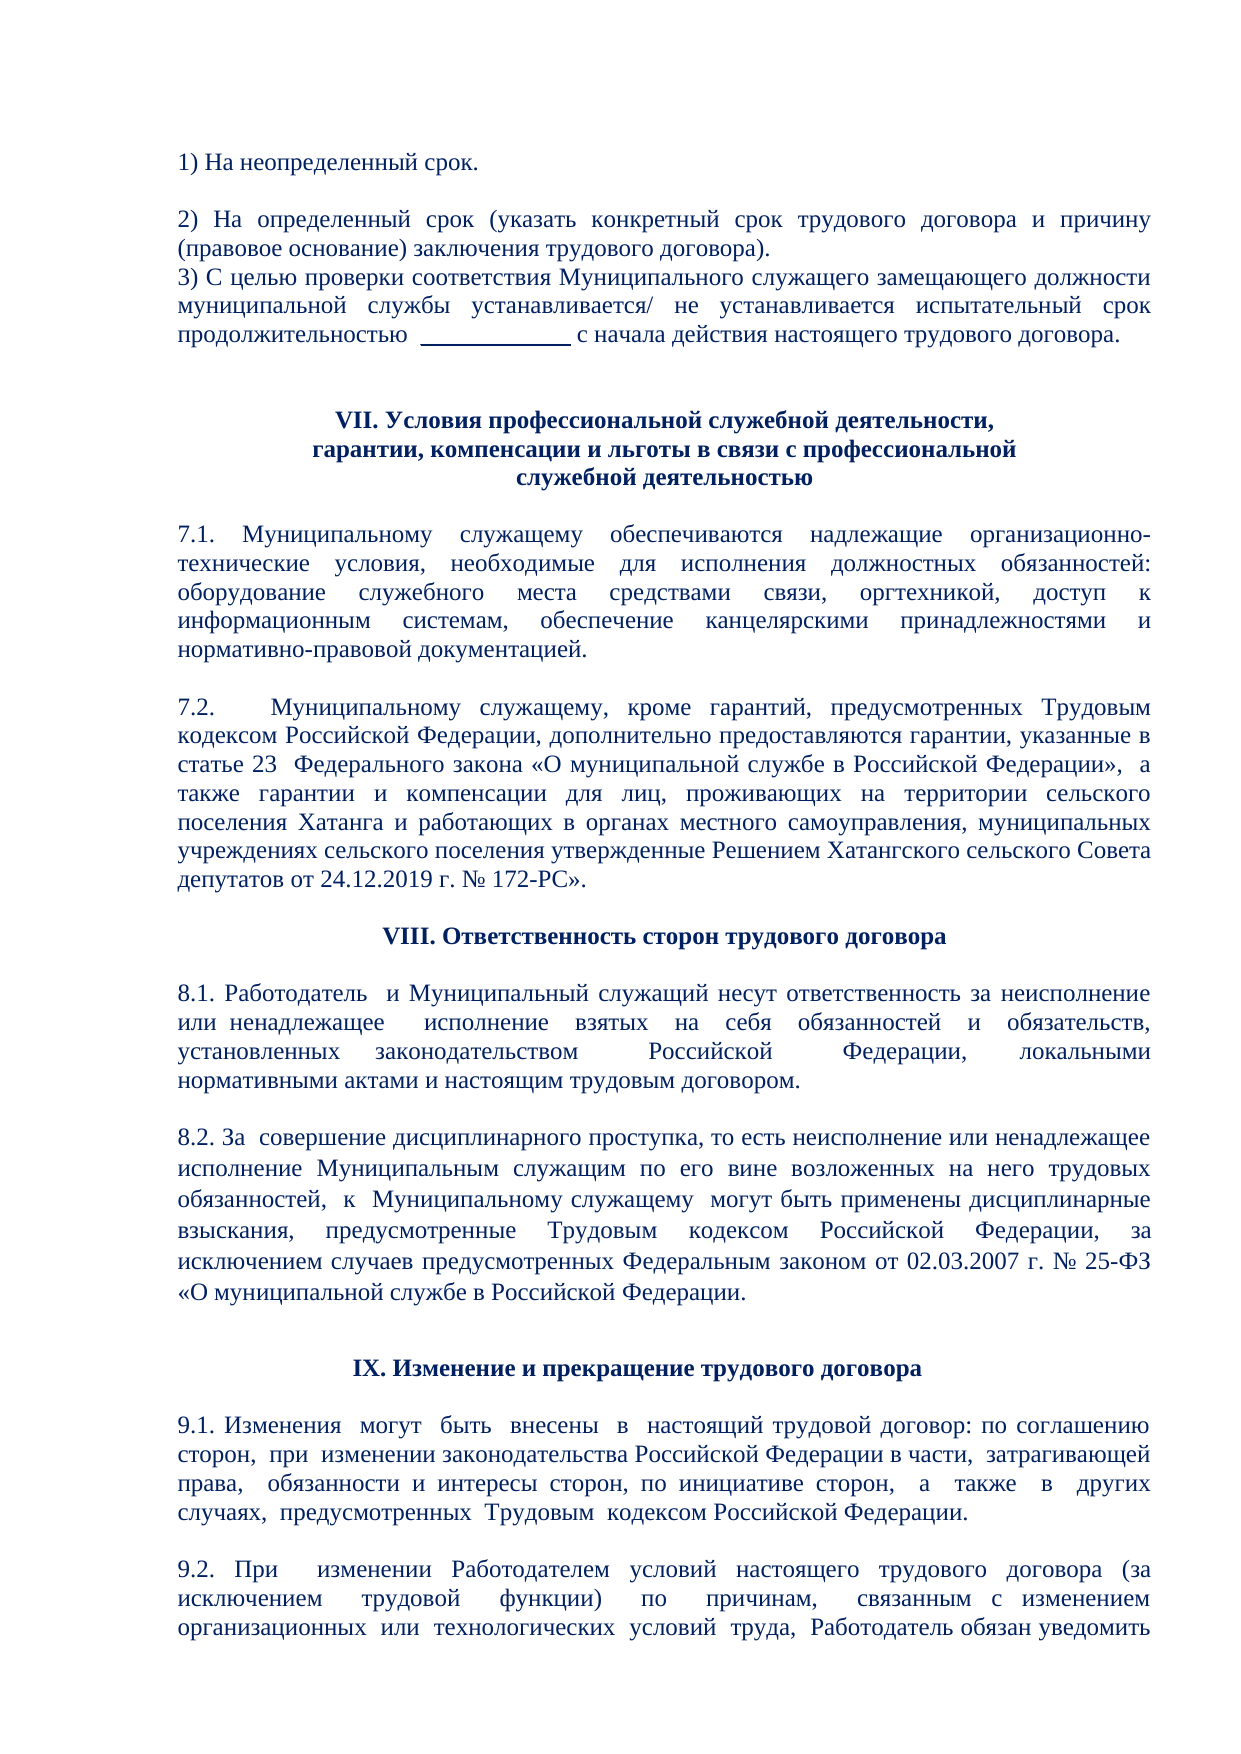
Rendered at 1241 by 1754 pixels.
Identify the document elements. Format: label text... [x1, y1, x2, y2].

text 2) На определенный срок (указать конкретный срок трудового договора и причину (правовое основание) заключения трудового договора). [177, 204, 1152, 262]
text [177, 1554, 1152, 1641]
text 1) На неопределенный срок. [177, 147, 1152, 176]
text VII. Условия профессиональной служебной деятельности, [177, 405, 1152, 434]
title 7.2. Муниципальному служащему, кроме гарантий, предусмотренных Трудовым кодексом Российской Федерации, дополнительно предоставляются гарантии, указанные в статье 23 Федерального закона «О муниципальной службе в Российской Федерации», а также гарантии и компенсации для лиц, проживающих на территории сельского поселения Хатанга и работающих в органах местного самоуправления, муниципальных учреждениях сельского поселения утвержденные Решением Хатангского сельского Совета депутатов от 24.12.2019 г. № 172-РС». [177, 692, 1152, 893]
text служебной деятельностью [177, 462, 1152, 491]
text 8.2. За совершение дисциплинарного проступка, то есть неисполнение или ненадлежащее исполнение Муниципальным служащим по его вине возложенных на него трудовых обязанностей, к Муниципальному служащему могут быть применены дисциплинарные взыскания, предусмотренные Трудовым кодексом Российской Федерации, за исключением случаев предусмотренных Федеральным законом от 02.03.2007 г. № 25-ФЗ «О муниципальной службе в Российской Федерации. [177, 1122, 1152, 1306]
text IX. Изменение и прекращение трудового договора [177, 1353, 1152, 1382]
text 7.1. Муниципальному служащему обеспечиваются надлежащие организационно-технические условия, необходимые для исполнения должностных обязанностей: оборудование служебного места средствами связи, оргтехникой, доступ к информационным системам, обеспечение канцелярскими принадлежностями и нормативно-правовой документацией. [177, 519, 1152, 663]
text VIII. Ответственность сторон трудового договора [177, 921, 1152, 950]
text гарантии, компенсации и льготы в связи с профессиональной [177, 434, 1152, 462]
text 9.1. Изменения могут быть внесены в настоящий трудовой договор: по соглашению сторон, при изменении законодательства Российской Федерации в части, затрагивающей права, обязанности и интересы сторон, по инициативе сторон, а также в других случаях, предусмотренных Трудовым кодексом Российской Федерации. [177, 1411, 1152, 1526]
text 3) С целью проверки соответствия Муниципального служащего замещающего должности муниципальной службы устанавливается/ не устанавливается испытательный срок продолжительностью ____________ с начала действия настоящего трудового договора. [177, 262, 1152, 348]
text 8.1. Работодатель и Муниципальный служащий несут ответственность за неисполнение или ненадлежащее исполнение взятых на себя обязанностей и обязательств, установленных законодательством Российской Федерации, локальными нормативными актами и настоящим трудовым договором. [177, 978, 1152, 1093]
